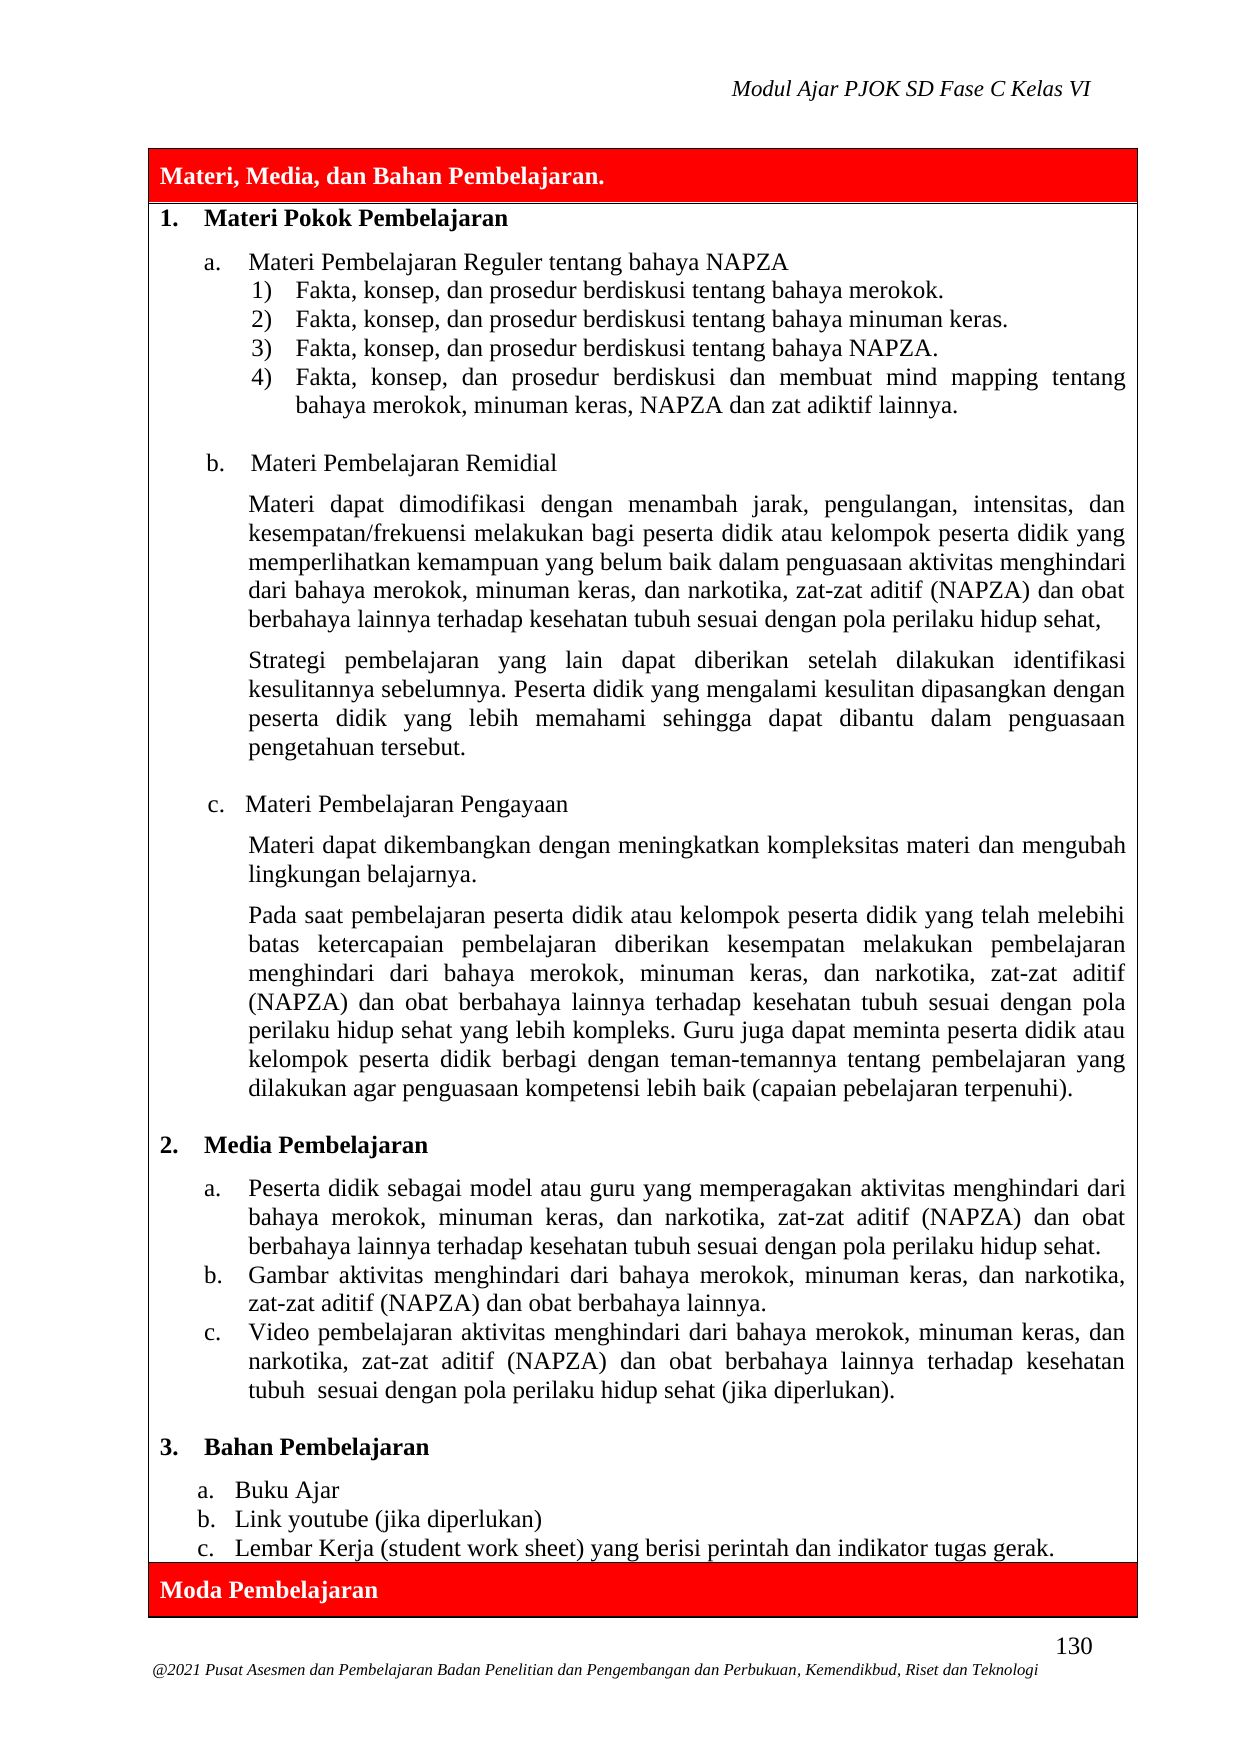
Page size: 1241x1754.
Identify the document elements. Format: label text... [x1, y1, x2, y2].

table_cell Moda Pembelajaran [149, 1563, 1137, 1616]
table_cell Materi, Media, dan Bahan Pembelajaran. [149, 149, 1137, 202]
table_cell Materi Pokok Pembelajaran Materi Pembelajaran Reguler tentang bahaya NAPZA Fakta, konsep, dan prosedur berdiskusi tentang bahaya merokok. Fakta, konsep, dan prosedur berdiskusi tentang bahaya minuman keras. Fakta, konsep, dan prosedur berdiskusi tentang bahaya NAPZA. Fakta, konsep, dan prosedur berdiskusi dan membuat mind mapping tentang bahaya merokok, minuman keras, NAPZA dan zat adiktif lainnya. b. Materi Pembelajaran Remidial Materi dapat dimodifikasi dengan menambah jarak, pengulangan, intensitas, dan kesempatan/frekuensi melakukan bagi peserta didik atau kelompok peserta didik yang memperlihatkan kemampuan yang belum baik dalam penguasaan aktivitas menghindari dari bahaya merokok, minuman keras, dan narkotika, zat-zat aditif (NAPZA) dan obat berbahaya lainnya terhadap kesehatan tubuh sesuai dengan pola perilaku hidup sehat, Strategi pembelajaran yang lain dapat diberikan setelah dilakukan identifikasi kesulitannya sebelumnya. Peserta didik yang mengalami kesulitan dipasangkan dengan peserta didik yang lebih memahami sehingga dapat dibantu dalam penguasaan pengetahuan tersebut. Materi Pembelajaran Pengayaan Materi dapat dikembangkan dengan meningkatkan kompleksitas materi dan mengubah lingkungan belajarnya. Pada saat pembelajaran peserta didik atau kelompok peserta didik yang telah melebihi batas ketercapaian pembelajaran diberikan kesempatan melakukan pembelajaran menghindari dari bahaya merokok, minuman keras, dan narkotika, zat-zat aditif (NAPZA) dan obat berbahaya lainnya terhadap kesehatan tubuh sesuai dengan pola perilaku hidup sehat yang lebih kompleks. Guru juga dapat meminta peserta didik atau kelompok peserta didik berbagi dengan teman-temannya tentang pembelajaran yang dilakukan agar penguasaan kompetensi lebih baik (capaian pebelajaran terpenuhi). Media Pembelajaran Peserta didik sebagai model atau guru yang memperagakan aktivitas menghindari dari bahaya merokok, minuman keras, dan narkotika, zat-zat aditif (NAPZA) dan obat berbahaya lainnya terhadap kesehatan tubuh sesuai dengan pola perilaku hidup sehat. Gambar aktivitas menghindari dari bahaya merokok, minuman keras, dan narkotika, zat-zat aditif (NAPZA) dan obat berbahaya lainnya. Video pembelajaran aktivitas menghindari dari bahaya merokok, minuman keras, dan narkotika, zat-zat aditif (NAPZA) dan obat berbahaya lainnya terhadap kesehatan tubuh sesuai dengan pola perilaku hidup sehat (jika diperlukan). Bahan Pembelajaran Buku Ajar Link youtube (jika diperlukan) Lembar Kerja (student work sheet) yang berisi perintah dan indikator tugas gerak. [149, 204, 1137, 1562]
